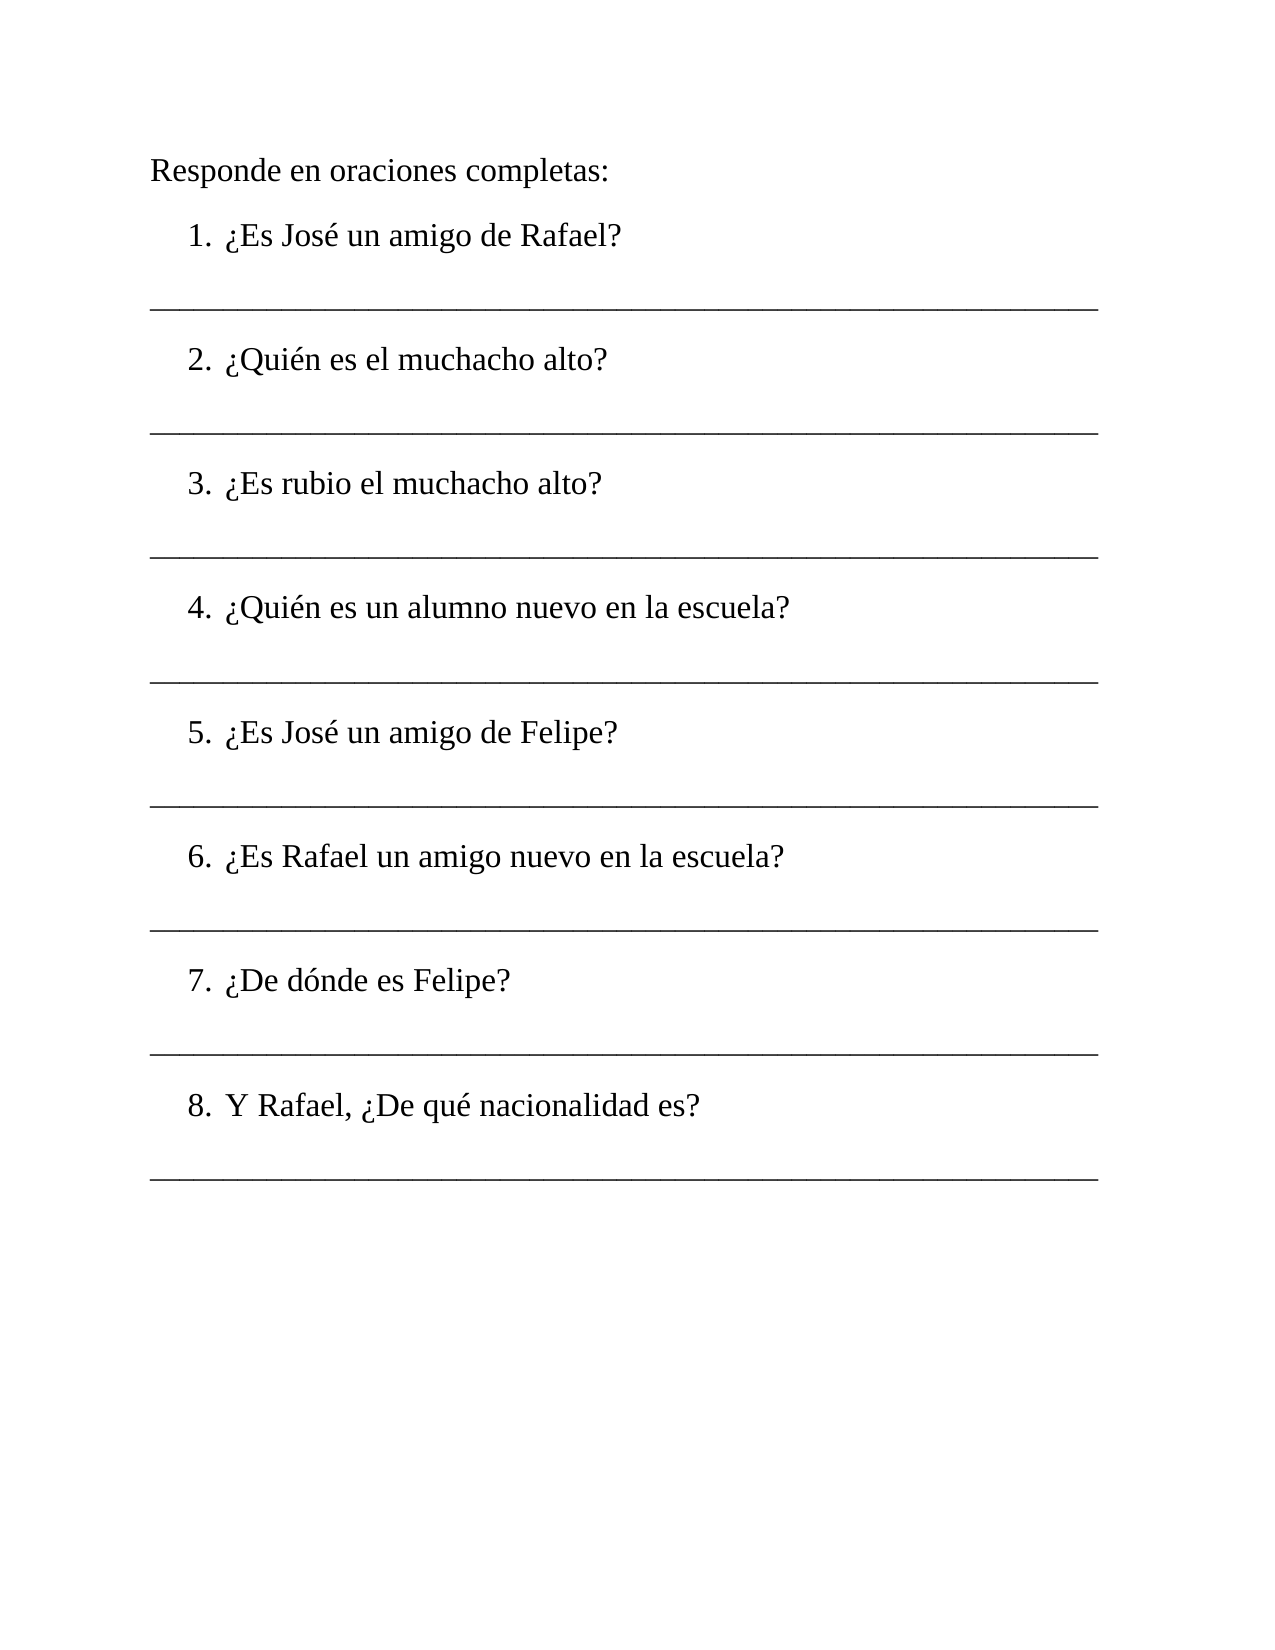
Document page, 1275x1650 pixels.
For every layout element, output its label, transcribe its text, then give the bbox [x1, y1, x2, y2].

text _________________________________________________________________ [150, 777, 1125, 810]
text _________________________________________________________________ [150, 1025, 1125, 1059]
list ¿Quién es el muchacho alto? [187, 339, 1125, 377]
list ¿Es José un amigo de Felipe? [187, 712, 1125, 750]
text Responde en oraciones completas: [150, 150, 1125, 188]
text _________________________________________________________________ [150, 528, 1125, 562]
list Y Rafael, ¿De qué nacionalidad es? [187, 1085, 1125, 1123]
text _________________________________________________________________ [150, 653, 1125, 686]
text _________________________________________________________________ [150, 280, 1125, 313]
list ¿Es rubio el muchacho alto? [187, 463, 1125, 502]
list ¿Es José un amigo de Rafael? [187, 215, 1125, 253]
list ¿Quién es un alumno nuevo en la escuela? [187, 588, 1125, 626]
list ¿De dónde es Felipe? [187, 961, 1125, 999]
text _________________________________________________________________ [150, 404, 1125, 438]
text _________________________________________________________________ [150, 901, 1125, 935]
text _________________________________________________________________ [150, 1150, 1125, 1183]
list ¿Es Rafael un amigo nuevo en la escuela? [187, 836, 1125, 874]
